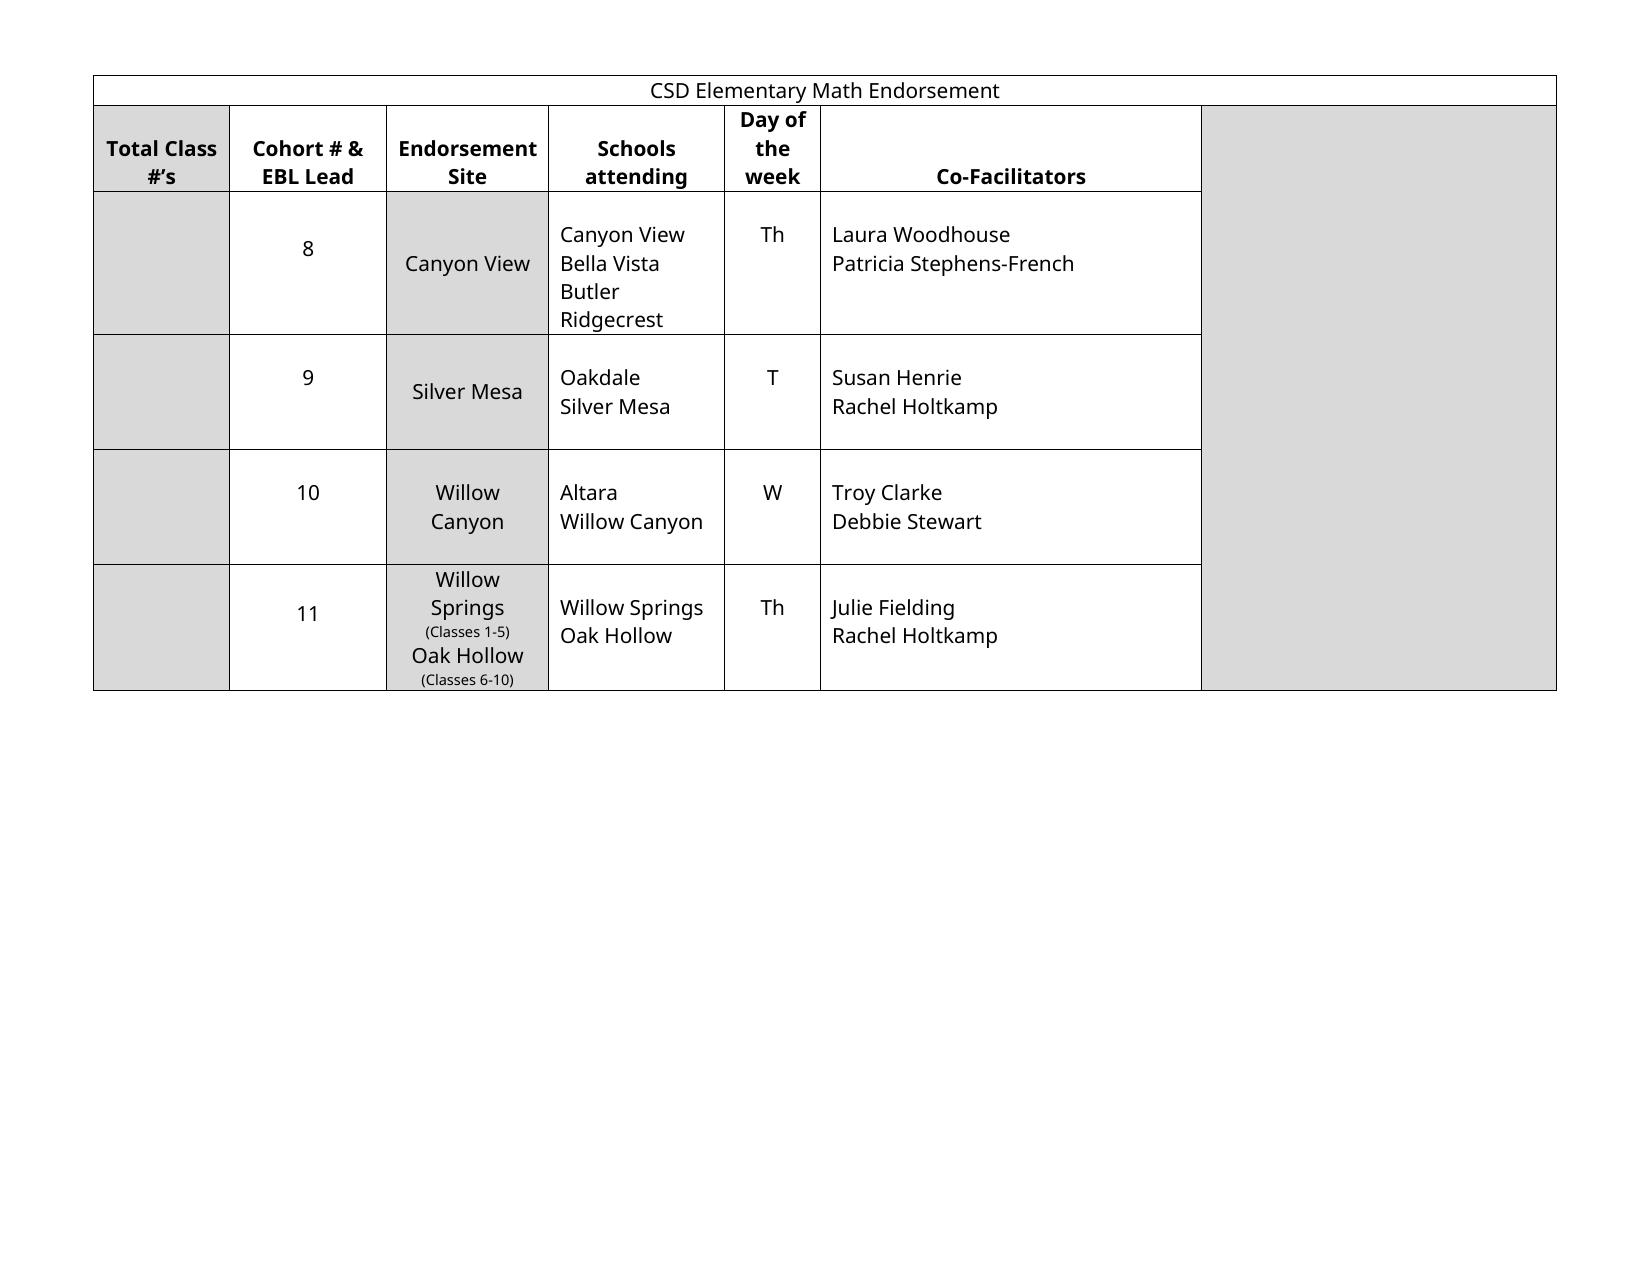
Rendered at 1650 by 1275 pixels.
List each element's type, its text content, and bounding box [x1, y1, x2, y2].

table_cell Willow Canyon [387, 450, 548, 564]
table_cell [94, 335, 229, 449]
table_cell Day of the week [725, 106, 820, 191]
table_cell Willow Springs Oak Hollow [549, 565, 724, 690]
table_cell W [725, 450, 820, 564]
table_cell 10 [230, 450, 386, 564]
table_cell Susan Henrie Rachel Holtkamp [821, 335, 1201, 449]
table_cell Canyon View [387, 192, 548, 334]
table_cell Troy Clarke Debbie Stewart [821, 450, 1201, 564]
table_cell Oakdale Silver Mesa [549, 335, 724, 449]
table_cell 9 [230, 335, 386, 449]
table_cell Th [725, 192, 820, 334]
table_cell 11 [230, 565, 386, 690]
table_cell [94, 450, 229, 564]
table_header CSD Elementary Math Endorsement [94, 76, 1556, 104]
table_cell [94, 192, 229, 334]
table_cell Endorsement Site [387, 106, 548, 191]
table_cell 8 [230, 192, 386, 334]
table_cell Laura Woodhouse Patricia Stephens-French [821, 192, 1201, 334]
table_cell Altara Willow Canyon [549, 450, 724, 564]
table_cell Cohort # & EBL Lead [230, 106, 386, 191]
table_cell [94, 565, 229, 690]
table_cell Silver Mesa [387, 335, 548, 449]
table_cell T [725, 335, 820, 449]
table_cell Willow Springs (Classes 1-5) Oak Hollow (Classes 6-10) [387, 565, 548, 690]
table_cell Canyon View Bella Vista Butler Ridgecrest [549, 192, 724, 334]
table_cell Co-Facilitators [821, 106, 1201, 191]
table_cell Schools attending [549, 106, 724, 191]
table_cell Julie Fielding Rachel Holtkamp [821, 565, 1201, 690]
table_cell Total Class #’s [94, 106, 229, 191]
table_cell [1202, 106, 1556, 690]
table_cell Th [725, 565, 820, 690]
